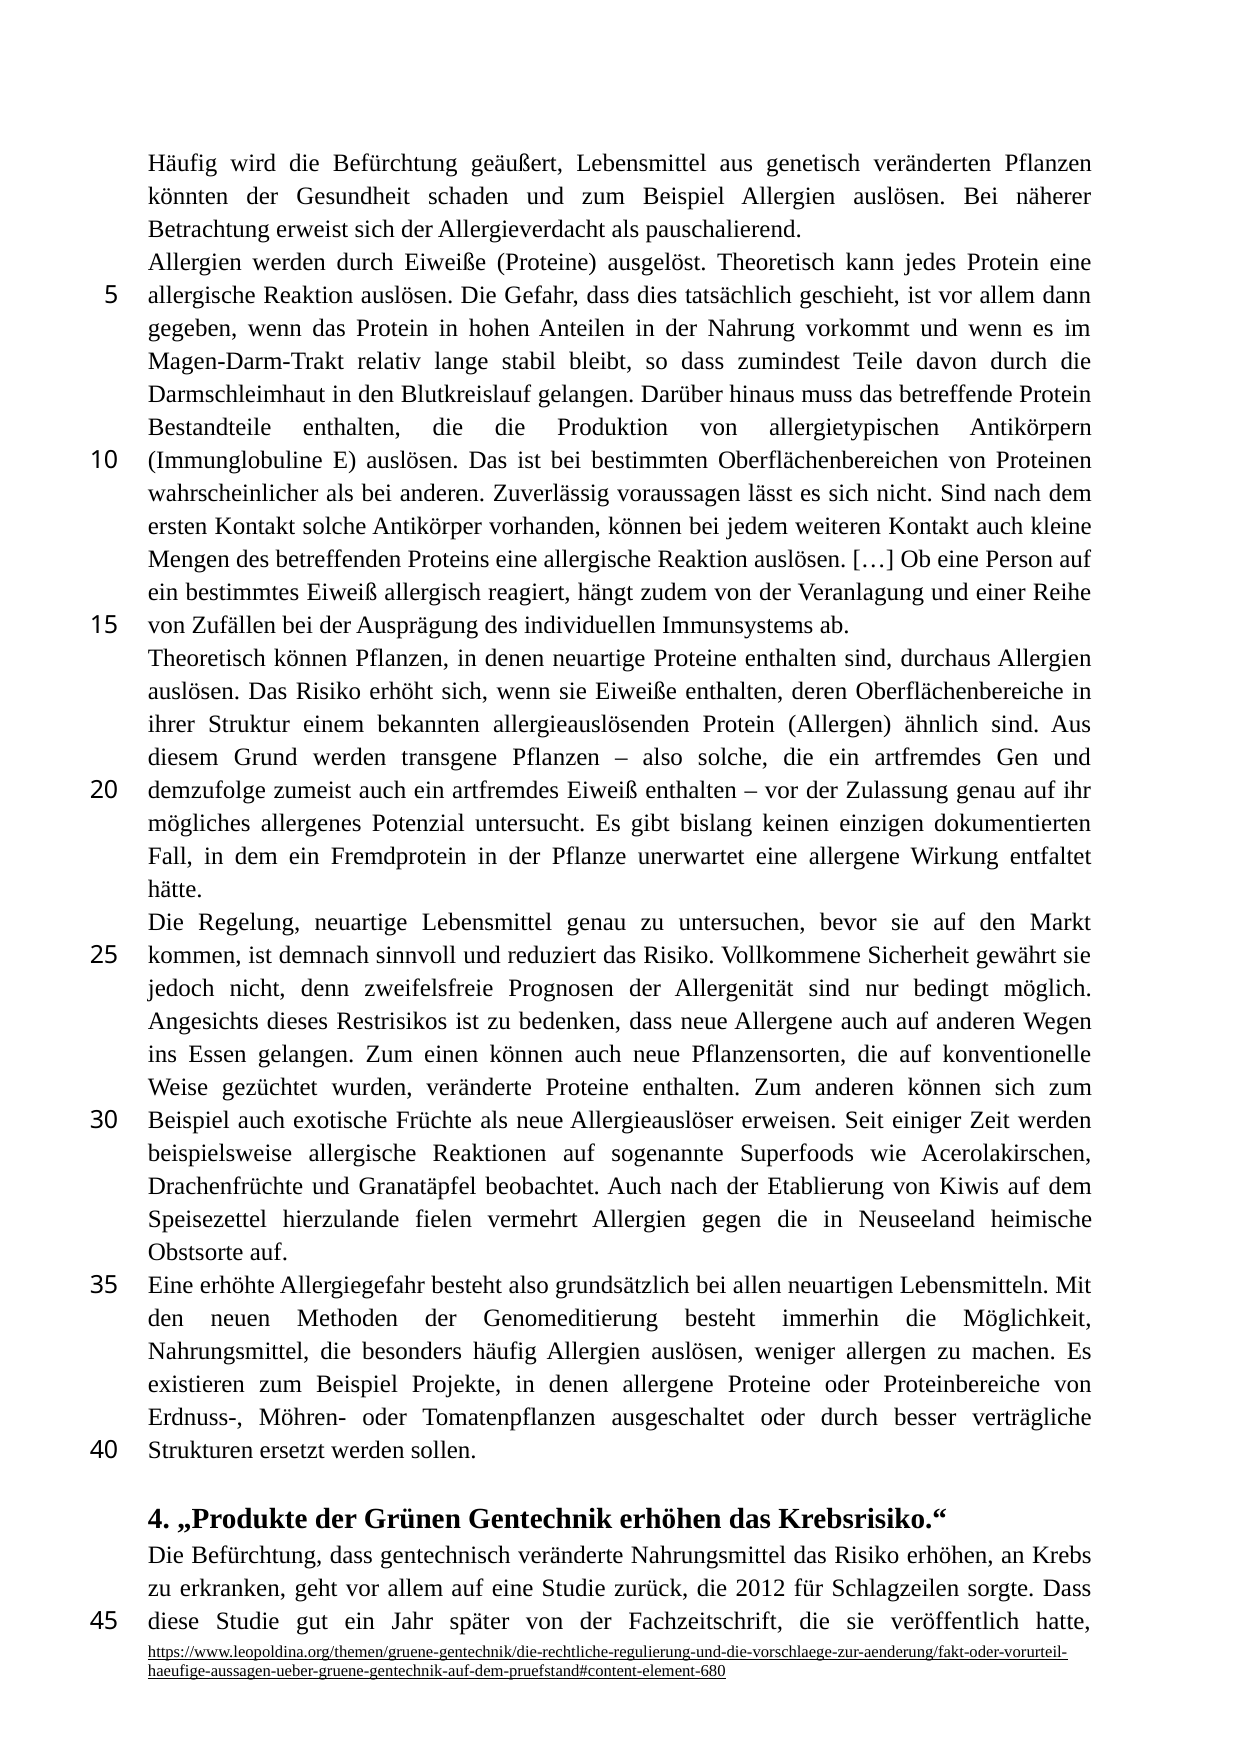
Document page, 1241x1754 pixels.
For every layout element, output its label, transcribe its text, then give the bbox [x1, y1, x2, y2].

text 4. „Produkte der Grünen Gentechnik erhöhen das Krebsrisiko.“ [148, 1502, 1092, 1535]
text Theoretisch können Pflanzen, in denen neuartige Proteine enthalten sind, durchaus Allergien auslösen. Das Risiko erhöht sich, wenn sie Eiweiße enthalten, deren Oberflächenbereiche in ihrer Struktur einem bekannten allergieauslösenden Protein (Allergen) ähnlich sind. Aus diesem Grund werden transgene Pflanzen – also solche, die ein artfremdes Gen und demzufolge zumeist auch ein artfremdes Eiweiß enthalten – vor der Zulassung genau auf ihr mögliches allergenes Potenzial untersucht. Es gibt bislang keinen einzigen dokumentierten Fall, in dem ein Fremdprotein in der Pflanze unerwartet eine allergene Wirkung entfaltet hätte. [148, 643, 1092, 903]
text Allergien werden durch Eiweiße (Proteine) ausgelöst. Theoretisch kann jedes Protein eine allergische Reaktion auslösen. Die Gefahr, dass dies tatsächlich geschieht, ist vor allem dann gegeben, wenn das Protein in hohen Anteilen in der Nahrung vorkommt und wenn es im Magen-Darm-Trakt relativ lange stabil bleibt, so dass zumindest Teile davon durch die Darmschleimhaut in den Blutkreislauf gelangen. Darüber hinaus muss das betreffende Protein Bestandteile enthalten, die die Produktion von allergietypischen Antikörpern (Immunglobuline E) auslösen. Das ist bei bestimmten Oberflächenbereichen von Proteinen wahrscheinlicher als bei anderen. Zuverlässig voraussagen lässt es sich nicht. Sind nach dem ersten Kontakt solche Antikörper vorhanden, können bei jedem weiteren Kontakt auch kleine Mengen des betreffenden Proteins eine allergische Reaktion auslösen. […] Ob eine Person auf ein bestimmtes Eiweiß allergisch reagiert, hängt zudem von der Veranlagung und einer Reihe von Zufällen bei der Ausprägung des individuellen Immunsystems ab. [148, 247, 1092, 639]
text Die Regelung, neuartige Lebensmittel genau zu untersuchen, bevor sie auf den Markt kommen, ist demnach sinnvoll und reduziert das Risiko. Vollkommene Sicherheit gewährt sie jedoch nicht, denn zweifelsfreie Prognosen der Allergenität sind nur bedingt möglich. Angesichts dieses Restrisikos ist zu bedenken, dass neue Allergene auch auf anderen Wegen ins Essen gelangen. Zum einen können auch neue Pflanzensorten, die auf konventionelle Weise gezüchtet wurden, veränderte Proteine enthalten. Zum anderen können sich zum Beispiel auch exotische Früchte als neue Allergieauslöser erweisen. Seit einiger Zeit werden beispielsweise allergische Reaktionen auf sogenannte Superfoods wie Acerolakirschen, Drachenfrüchte und Granatäpfel beobachtet. Auch nach der Etablierung von Kiwis auf dem Speisezettel hierzulande fielen vermehrt Allergien gegen die in Neuseeland heimische Obstsorte auf. [148, 907, 1092, 1266]
text Eine erhöhte Allergiegefahr besteht also grundsätzlich bei allen neuartigen Lebensmitteln. Mit den neuen Methoden der Genomeditierung besteht immerhin die Möglichkeit, Nahrungsmittel, die besonders häufig Allergien auslösen, weniger allergen zu machen. Es existieren zum Beispiel Projekte, in denen allergene Proteine oder Proteinbereiche von Erdnuss-, Möhren- oder Tomatenpflanzen ausgeschaltet oder durch besser verträgliche Strukturen ersetzt werden sollen. [148, 1270, 1092, 1464]
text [148, 1540, 1092, 1635]
text Häufig wird die Befürchtung geäußert, Lebensmittel aus genetisch veränderten Pflanzen könnten der Gesundheit schaden und zum Beispiel Allergien auslösen. Bei näherer Betrachtung erweist sich der Allergieverdacht als pauschalierend. [148, 148, 1092, 242]
